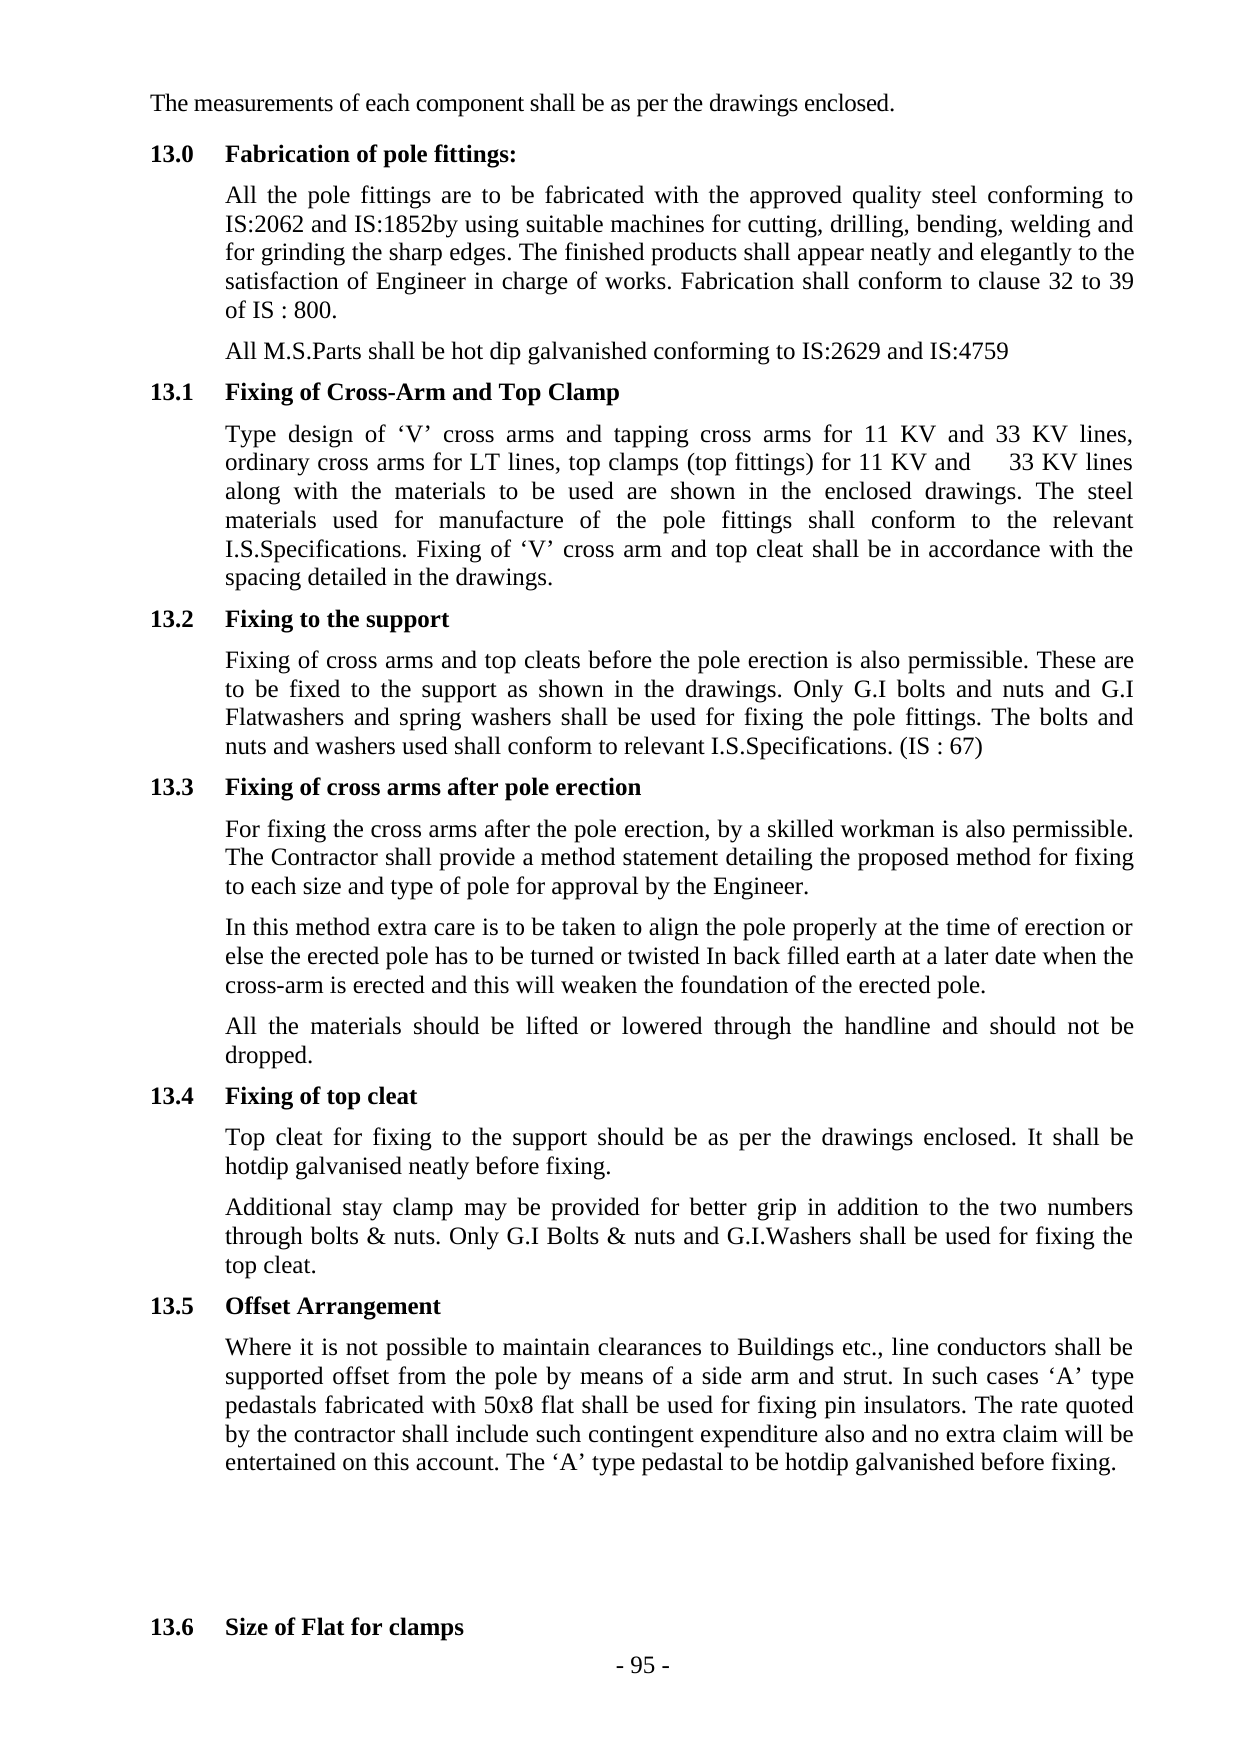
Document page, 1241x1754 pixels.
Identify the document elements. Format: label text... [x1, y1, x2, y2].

text The measurements of each component shall be as per the drawings enclosed. [150, 88, 1135, 117]
text 13.2 Fixing to the support [150, 604, 1135, 632]
text For fixing the cross arms after the pole erection, by a skilled workman is also permissible. The Contractor shall provide a method statement detailing the proposed method for fixing to each size and type of pole for approval by the Engineer. [225, 814, 1135, 900]
text Type design of ‘V’ cross arms and tapping cross arms for 11 KV and 33 KV lines, ordinary cross arms for LT lines, top clamps (top fittings) for 11 KV and 33 KV lines along with the materials to be used are shown in the enclosed drawings. The steel materials used for manufacture of the pole fittings shall conform to the relevant I.S.Specifications. Fixing of ‘V’ cross arm and top cleat shall be in accordance with the spacing detailed in the drawings. [225, 419, 1135, 591]
text 13.1 Fixing of Cross-Arm and Top Clamp [150, 377, 1135, 406]
text 13.0 Fabrication of pole fittings: [150, 139, 1135, 167]
text All the materials should be lifted or lowered through the handline and should not be dropped. [225, 1011, 1135, 1069]
text In this method extra care is to be taken to align the pole properly at the time of erection or else the erected pole has to be turned or twisted In back filled earth at a later date when the cross-arm is erected and this will weaken the foundation of the erected pole. [225, 912, 1135, 999]
text Fixing of cross arms and top cleats before the pole erection is also permissible. These are to be fixed to the support as shown in the drawings. Only G.I bolts and nuts and G.I Flatwashers and spring washers shall be used for fixing the pole fittings. The bolts and nuts and washers used shall conform to relevant I.S.Specifications. (IS : 67) [225, 645, 1135, 760]
text 13.3 Fixing of cross arms after pole erection [150, 772, 1135, 801]
text Where it is not possible to maintain clearances to Buildings etc., line conductors shall be supported offset from the pole by means of a side arm and strut. In such cases ‘A’ type pedastals fabricated with 50x8 flat shall be used for fixing pin insulators. The rate quoted by the contractor shall include such contingent expenditure also and no extra claim will be entertained on this account. The ‘A’ type pedastal to be hotdip galvanished before fixing. [225, 1332, 1135, 1476]
text Additional stay clamp may be provided for better grip in addition to the two numbers through bolts & nuts. Only G.I Bolts & nuts and G.I.Washers shall be used for fixing the top cleat. [225, 1192, 1135, 1279]
text 13.5 Offset Arrangement [150, 1291, 1135, 1320]
text 13.4 Fixing of top cleat [150, 1081, 1135, 1110]
text All the pole fittings are to be fabricated with the approved quality steel conforming to IS:2062 and IS:1852by using suitable machines for cutting, drilling, bending, welding and for grinding the sharp edges. The finished products shall appear neatly and elegantly to the satisfaction of Engineer in charge of works. Fabrication shall conform to clause 32 to 39 of IS : 800. [225, 180, 1135, 324]
text All M.S.Parts shall be hot dip galvanished conforming to IS:2629 and IS:4759 [225, 336, 1135, 365]
text 13.6 Size of Flat for clamps [150, 1612, 1135, 1641]
text Top cleat for fixing to the support should be as per the drawings enclosed. It shall be hotdip galvanised neatly before fixing. [225, 1122, 1135, 1180]
